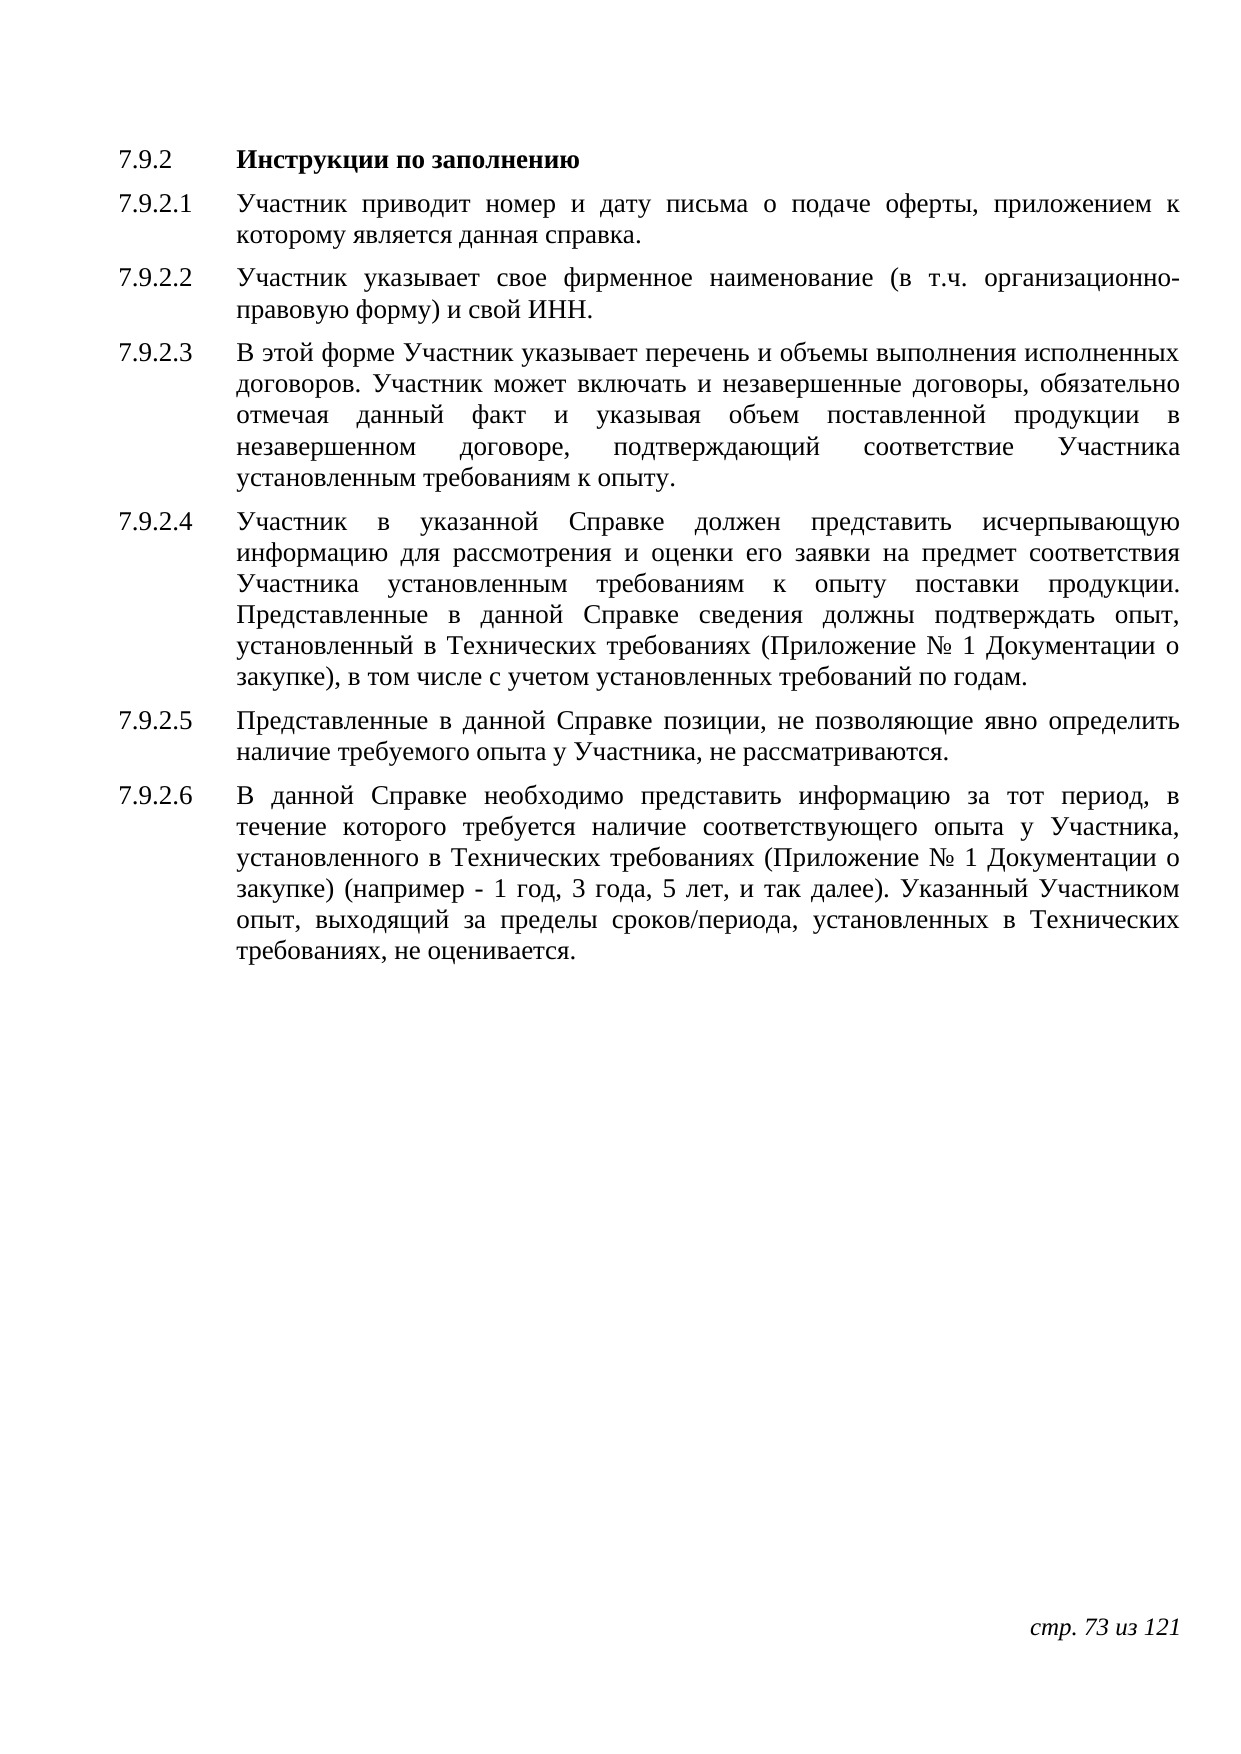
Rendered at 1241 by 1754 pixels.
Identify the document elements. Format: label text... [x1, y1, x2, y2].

text В данной Справке необходимо представить информацию за тот период, в течение которого требуется наличие соответствующего опыта у Участника, установленного в Технических требованиях (Приложение № 1 Документации о закупке) (например - 1 год, 3 года, 5 лет, и так далее). Указанный Участником опыт, выходящий за пределы сроков/периода, установленных в Технических требованиях, не оценивается. [118, 779, 1181, 966]
text Участник указывает свое фирменное наименование (в т.ч. организационно-правовую форму) и свой ИНН. [118, 262, 1181, 324]
text В этой форме Участник указывает перечень и объемы выполнения исполненных договоров. Участник может включать и незавершенные договоры, обязательно отмечая данный факт и указывая объем поставленной продукции в незавершенном договоре, подтверждающий соответствие Участника установленным требованиям к опыту. [118, 336, 1181, 492]
text Представленные в данной Справке позиции, не позволяющие явно определить наличие требуемого опыта у Участника, не рассматриваются. [118, 704, 1181, 766]
text Участник в указанной Справке должен представить исчерпывающую информацию для рассмотрения и оценки его заявки на предмет соответствия Участника установленным требованиям к опыту поставки продукции. Представленные в данной Справке сведения должны подтверждать опыт, установленный в Технических требованиях (Приложение № 1 Документации о закупке), в том числе с учетом установленных требований по годам. [118, 504, 1181, 691]
text Участник приводит номер и дату письма о подаче оферты, приложением к которому является данная справка. [118, 187, 1181, 249]
text Инструкции по заполнению [118, 143, 1181, 174]
